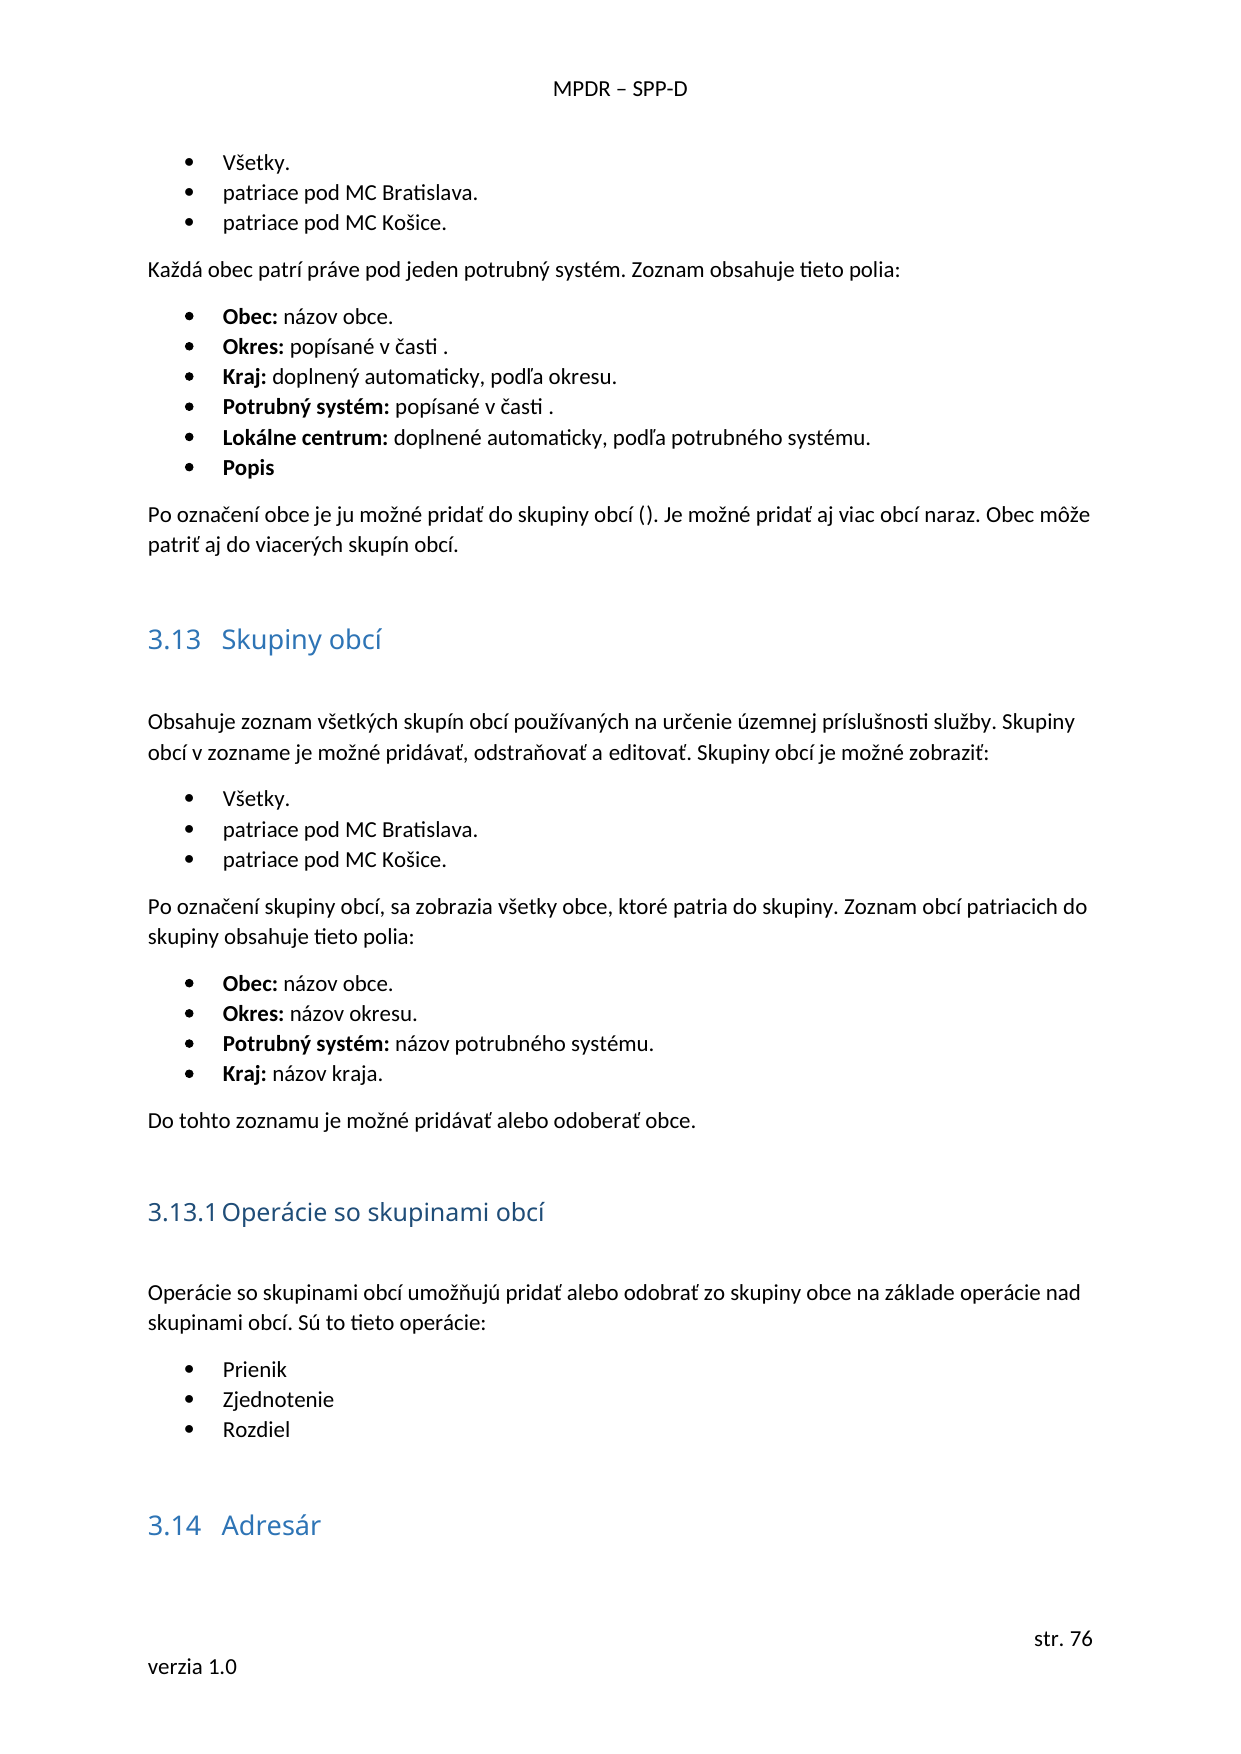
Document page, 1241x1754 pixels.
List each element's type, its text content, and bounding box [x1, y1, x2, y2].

list Okres: názov okresu. [185, 999, 1093, 1027]
subtitle 3.14 Adresár [148, 1506, 1093, 1543]
list patriace pod MC Bratislava. [185, 178, 1093, 206]
text Obsahuje zoznam všetkých skupín obcí používaných na určenie územnej príslušnosti služby. Skupiny obcí v zozname je možné pridávať, odstraňovať a editovať. Skupiny obcí je možné zobraziť: [148, 707, 1093, 766]
list patriace pod MC Košice. [185, 208, 1093, 236]
text Po označení obce je ju možné pridať do skupiny obcí (Skupiny obcí). Je možné pridať aj viac obcí naraz. Obec môže patriť aj do viacerých skupín obcí. [148, 500, 1093, 558]
list Rozdiel [185, 1415, 1093, 1443]
subtitle 3.13 Skupiny obcí [148, 621, 1093, 658]
list Zjednotenie [185, 1385, 1093, 1413]
list Obec: názov obce. [185, 969, 1093, 997]
list patriace pod MC Bratislava. [185, 815, 1093, 843]
list Všetky. [185, 784, 1093, 812]
subtitle 3.13.1 Operácie so skupinami obcí [148, 1194, 1093, 1228]
list Kraj: názov kraja. [185, 1059, 1093, 1087]
text Operácie so skupinami obcí umožňujú pridať alebo odobrať zo skupiny obce na základe operácie nad skupinami obcí. Sú to tieto operácie: [148, 1278, 1093, 1336]
list Potrubný systém: názov potrubného systému. [185, 1029, 1093, 1057]
list Lokálne centrum: doplnené automaticky, podľa potrubného systému. [185, 423, 1093, 451]
list Popis [185, 453, 1093, 481]
list Potrubný systém: popísané v časti Potrubné systémy. [185, 392, 1093, 420]
list Kraj: doplnený automaticky, podľa okresu. [185, 362, 1093, 390]
text Každá obec patrí práve pod jeden potrubný systém. Zoznam obsahuje tieto polia: [148, 255, 1093, 283]
list Obec: názov obce. [185, 302, 1093, 330]
text Do tohto zoznamu je možné pridávať alebo odoberať obce. [148, 1106, 1093, 1134]
list Všetky. [185, 148, 1093, 176]
list Prienik [185, 1355, 1093, 1383]
list patriace pod MC Košice. [185, 845, 1093, 873]
list Okres: popísané v časti Okresy. [185, 332, 1093, 360]
text Po označení skupiny obcí, sa zobrazia všetky obce, ktoré patria do skupiny. Zoznam obcí patriacich do skupiny obsahuje tieto polia: [148, 892, 1093, 950]
